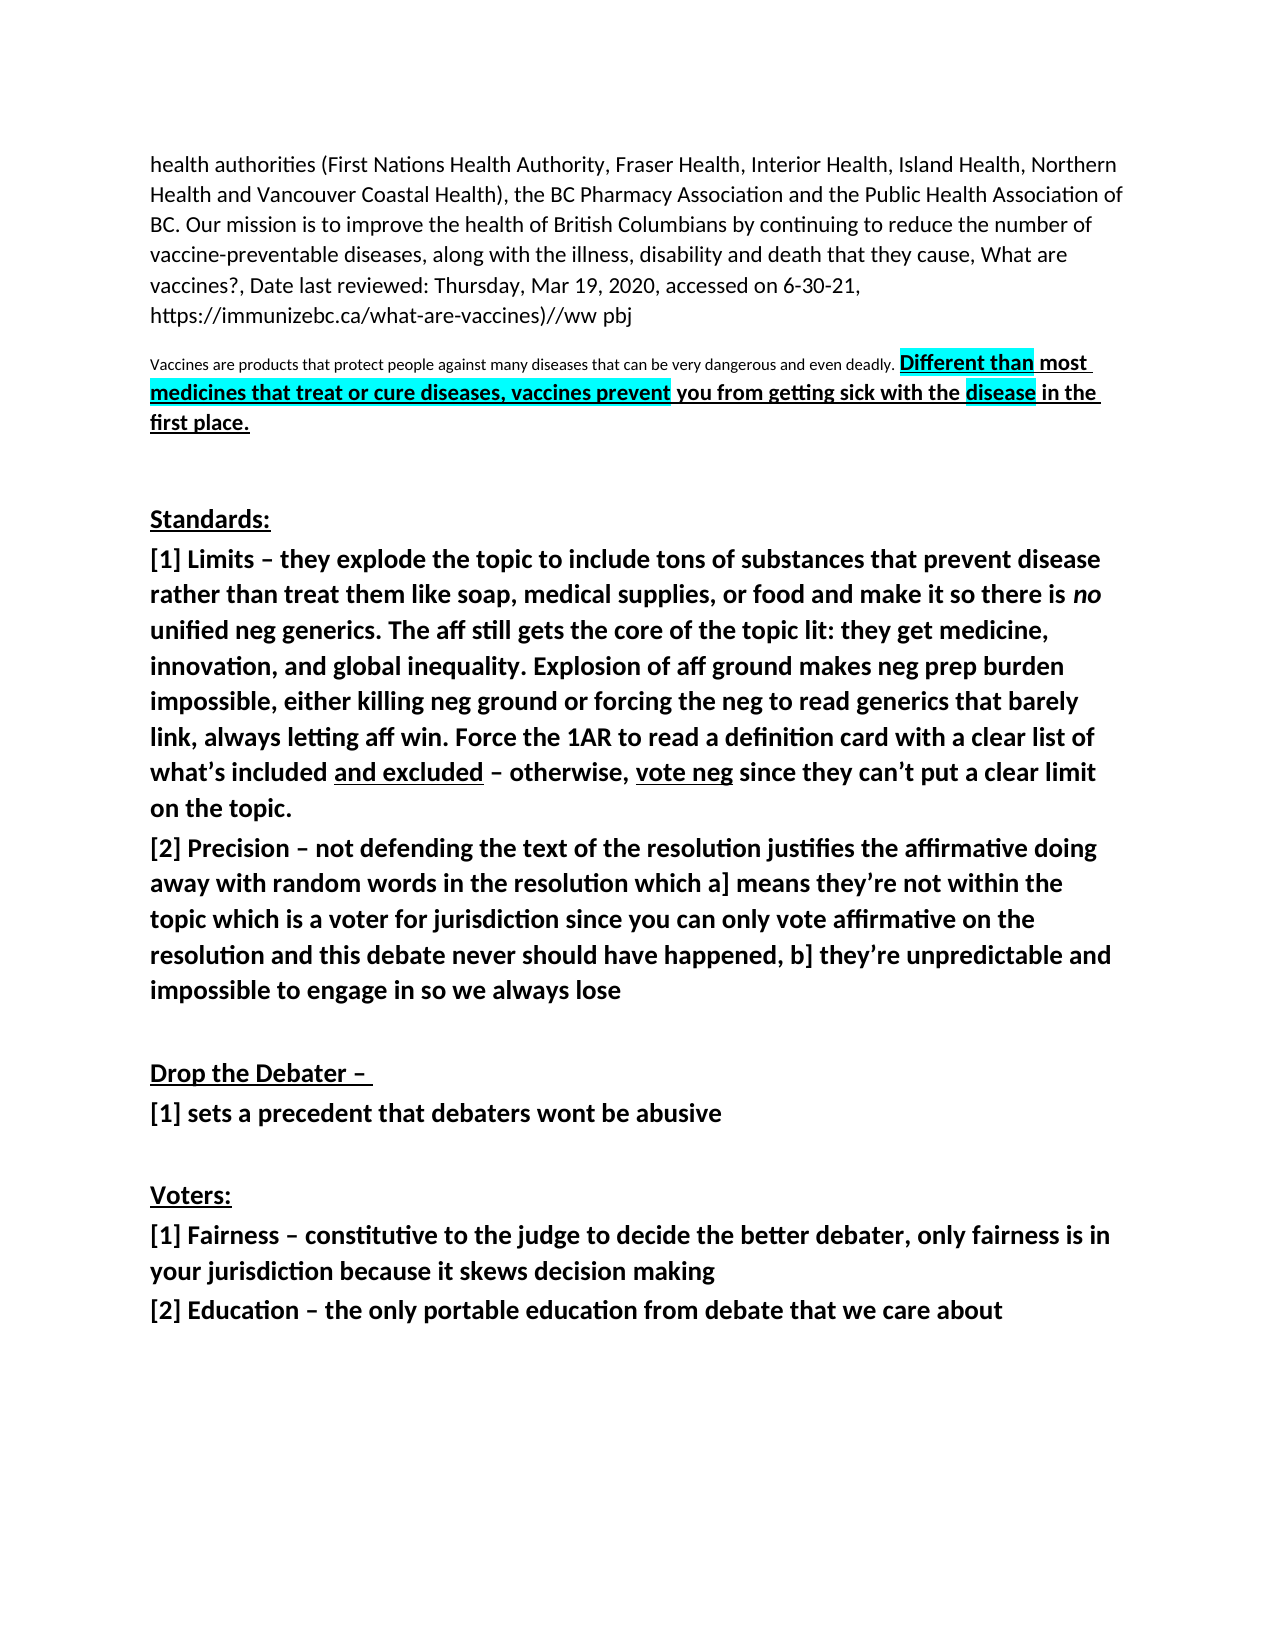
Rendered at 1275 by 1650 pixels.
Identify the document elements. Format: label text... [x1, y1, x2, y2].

subtitle [1] Limits – they explode the topic to include tons of substances that prevent disease rather than treat them like soap, medical supplies, or food and make it so there is no unified neg generics. The aff still gets the core of the topic lit: they get medicine, innovation, and global inequality. Explosion of aff ground makes neg prep burden impossible, either killing neg ground or forcing the neg to read generics that barely link, always letting aff win. Force the 1AR to read a definition card with a clear list of what’s included and excluded – otherwise, vote neg since they can’t put a clear limit on the topic. [150, 542, 1125, 824]
text Vaccines are products that protect people against many diseases that can be very dangerous and even deadly. Different than most medicines that treat or cure diseases, vaccines prevent you from getting sick with the disease in the first place. [150, 348, 1125, 436]
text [150, 150, 1125, 329]
subtitle Voters: [150, 1178, 1125, 1211]
subtitle [1] Fairness – constitutive to the judge to decide the better debater, only fairness is in your jurisdiction because it skews decision making [150, 1218, 1125, 1287]
subtitle [1] sets a precedent that debaters wont be abusive [150, 1096, 1125, 1129]
subtitle Drop the Debater – [150, 1056, 1125, 1089]
subtitle [2] Precision – not defending the text of the resolution justifies the affirmative doing away with random words in the resolution which a] means they’re not within the topic which is a voter for jurisdiction since you can only vote affirmative on the resolution and this debate never should have happened, b] they’re unpredictable and impossible to engage in so we always lose [150, 831, 1125, 1007]
subtitle Standards: [150, 502, 1125, 535]
subtitle [2] Education – the only portable education from debate that we care about [150, 1293, 1125, 1327]
